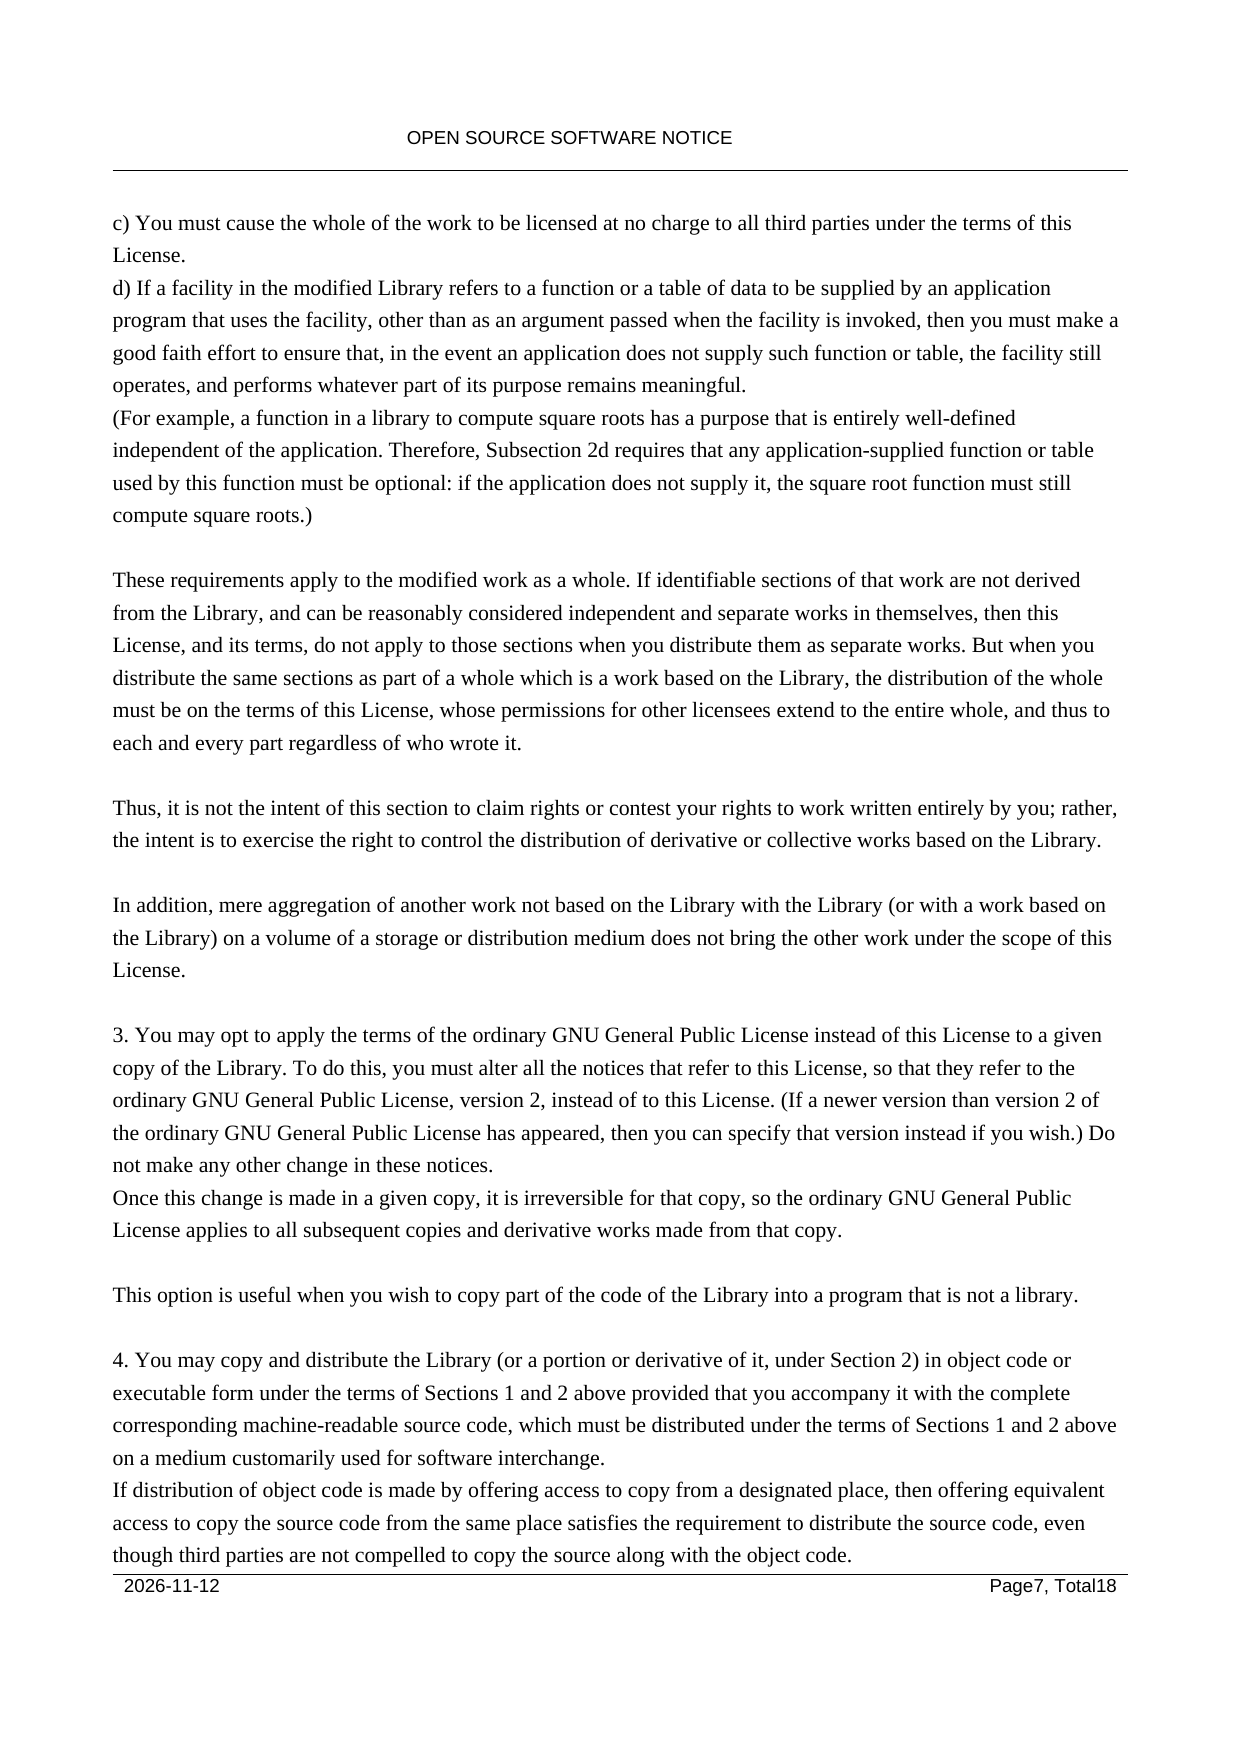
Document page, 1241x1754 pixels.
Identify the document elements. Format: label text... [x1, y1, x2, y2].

text These requirements apply to the modified work as a whole. If identifiable sections of that work are not derived from the Library, and can be reasonably considered independent and separate works in themselves, then this License, and its terms, do not apply to those sections when you distribute them as separate works. But when you distribute the same sections as part of a whole which is a work based on the Library, the distribution of the whole must be on the terms of this License, whose permissions for other licensees extend to the entire whole, and thus to each and every part regardless of who wrote it. [112, 564, 1128, 759]
text (For example, a function in a library to compute square roots has a purpose that is entirely well-defined independent of the application. Therefore, Subsection 2d requires that any application-supplied function or table used by this function must be optional: if the application does not supply it, the square root function must still compute square roots.) [112, 401, 1128, 531]
text 3. You may opt to apply the terms of the ordinary GNU General Public License instead of this License to a given copy of the Library. To do this, you must alter all the notices that refer to this License, so that they refer to the ordinary GNU General Public License, version 2, instead of to this License. (If a newer version than version 2 of the ordinary GNU General Public License has appeared, then you can specify that version instead if you wish.) Do not make any other change in these notices. [112, 1019, 1128, 1181]
text 4. You may copy and distribute the Library (or a portion or derivative of it, under Section 2) in object code or executable form under the terms of Sections 1 and 2 above provided that you accompany it with the complete corresponding machine-readable source code, which must be distributed under the terms of Sections 1 and 2 above on a medium customarily used for software interchange. [112, 1344, 1128, 1474]
text c) You must cause the whole of the work to be licensed at no charge to all third parties under the terms of this License. [112, 206, 1128, 271]
text Thus, it is not the intent of this section to claim rights or contest your rights to work written entirely by you; rather, the intent is to exercise the right to control the distribution of derivative or collective works based on the Library. [112, 791, 1128, 856]
text Once this change is made in a given copy, it is irreversible for that copy, so the ordinary GNU General Public License applies to all subsequent copies and derivative works made from that copy. [112, 1181, 1128, 1246]
text If distribution of object code is made by offering access to copy from a designated place, then offering equivalent access to copy the source code from the same place satisfies the requirement to distribute the source code, even though third parties are not compelled to copy the source along with the object code. [112, 1474, 1128, 1571]
text In addition, mere aggregation of another work not based on the Library with the Library (or with a work based on the Library) on a volume of a storage or distribution medium does not bring the other work under the scope of this License. [112, 889, 1128, 986]
text d) If a facility in the modified Library refers to a function or a table of data to be supplied by an application program that uses the facility, other than as an argument passed when the facility is invoked, then you must make a good faith effort to ensure that, in the event an application does not supply such function or table, the facility still operates, and performs whatever part of its purpose remains meaningful. [112, 271, 1128, 401]
text This option is useful when you wish to copy part of the code of the Library into a program that is not a library. [112, 1279, 1128, 1311]
